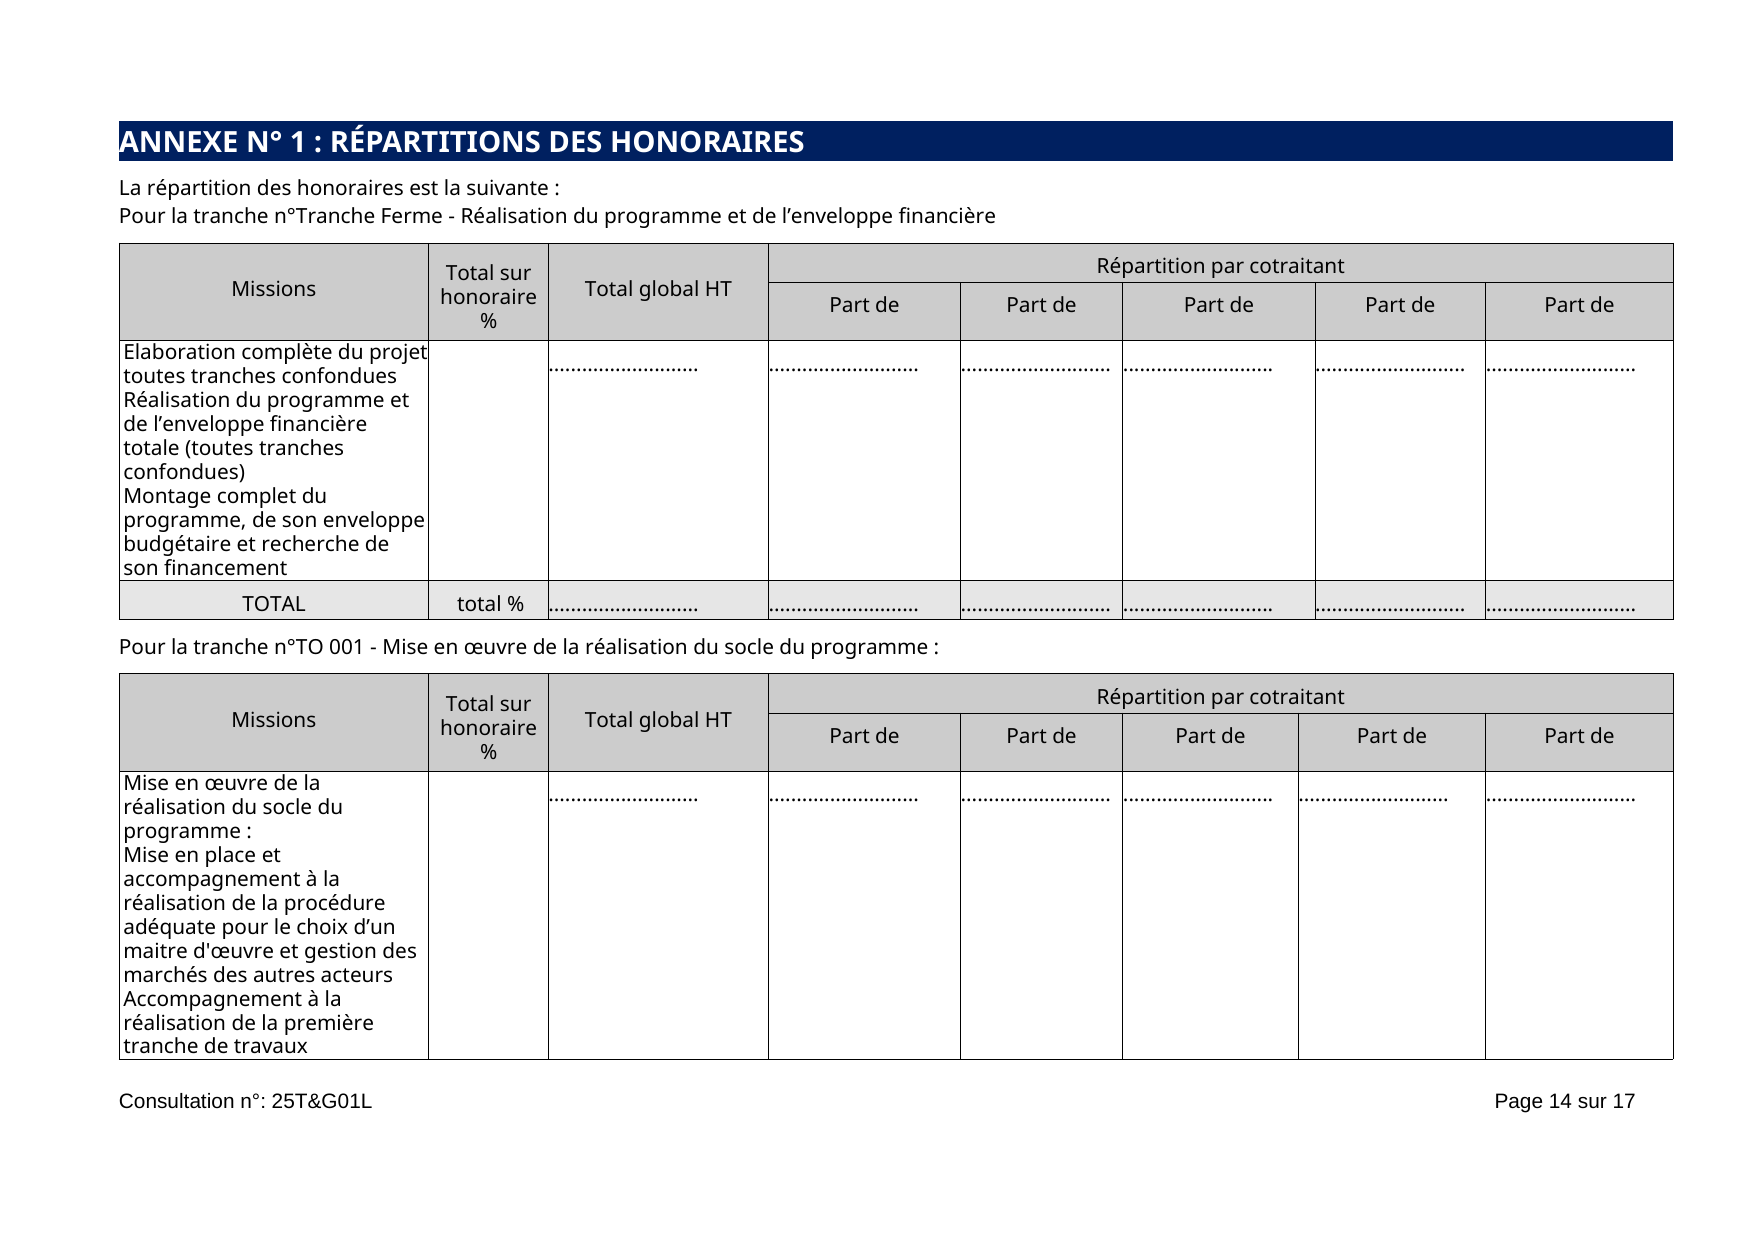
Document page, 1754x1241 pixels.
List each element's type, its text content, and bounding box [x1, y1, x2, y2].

table_cell total % [429, 581, 548, 619]
table_header Missions [120, 244, 428, 340]
table_cell Part de [1486, 283, 1673, 340]
table_cell Part de [769, 283, 960, 340]
table_header Total sur honoraire % [429, 244, 548, 340]
table_cell ........................... [961, 581, 1122, 619]
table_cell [549, 772, 768, 1059]
table_cell Part de [961, 283, 1122, 340]
table_cell ........................... [549, 341, 768, 580]
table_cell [120, 772, 428, 1059]
table_header Répartition par cotraitant [769, 674, 1673, 713]
table_cell [429, 341, 548, 580]
table_header Total global HT [549, 244, 768, 340]
table_cell ........................... [1486, 581, 1673, 619]
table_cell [1123, 772, 1298, 1059]
table_cell Part de [769, 714, 960, 771]
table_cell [1486, 772, 1673, 1059]
text La répartition des honoraires est la suivante : [119, 173, 1673, 201]
table_header Total sur honoraire % [429, 674, 548, 771]
table_cell Part de [1486, 714, 1673, 771]
text Pour la tranche n°Tranche Ferme - Réalisation du programme et de l’enveloppe financière [119, 201, 1635, 230]
table_cell ........................... [961, 341, 1122, 580]
table_cell ........................... [769, 341, 960, 580]
table_header Total global HT [549, 674, 768, 771]
text Pour la tranche n°TO 001 - Mise en œuvre de la réalisation du socle du programme : [119, 632, 1635, 661]
table_cell ........................... [1486, 341, 1673, 580]
table_cell ........................... [1316, 341, 1485, 580]
table_cell Part de [961, 714, 1122, 771]
table_cell ........................... [549, 581, 768, 619]
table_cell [961, 772, 1122, 1059]
table_cell Part de [1123, 283, 1315, 340]
table_cell ........................... [1123, 341, 1315, 580]
subtitle ANNEXE N° 1 : RÉPARTITIONS DES HONORAIRES [119, 121, 1673, 161]
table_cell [769, 772, 960, 1059]
table_cell Part de [1316, 283, 1485, 340]
table_cell ........................... [1316, 581, 1485, 619]
table_cell ........................... [1123, 581, 1315, 619]
table_cell ........................... [769, 581, 960, 619]
table_header Répartition par cotraitant [769, 244, 1673, 282]
table_cell Elaboration complète du projet toutes tranches confondues Réalisation du programme et de l’enveloppe financière totale (toutes tranches confondues) Montage complet du programme, de son enveloppe budgétaire et recherche de son financement [120, 341, 428, 580]
table_header Missions [120, 674, 428, 771]
table_cell Part de [1123, 714, 1298, 771]
table_cell [429, 772, 548, 1059]
table_cell Part de [1299, 714, 1485, 771]
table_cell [1299, 772, 1485, 1059]
table_cell TOTAL [120, 581, 428, 619]
